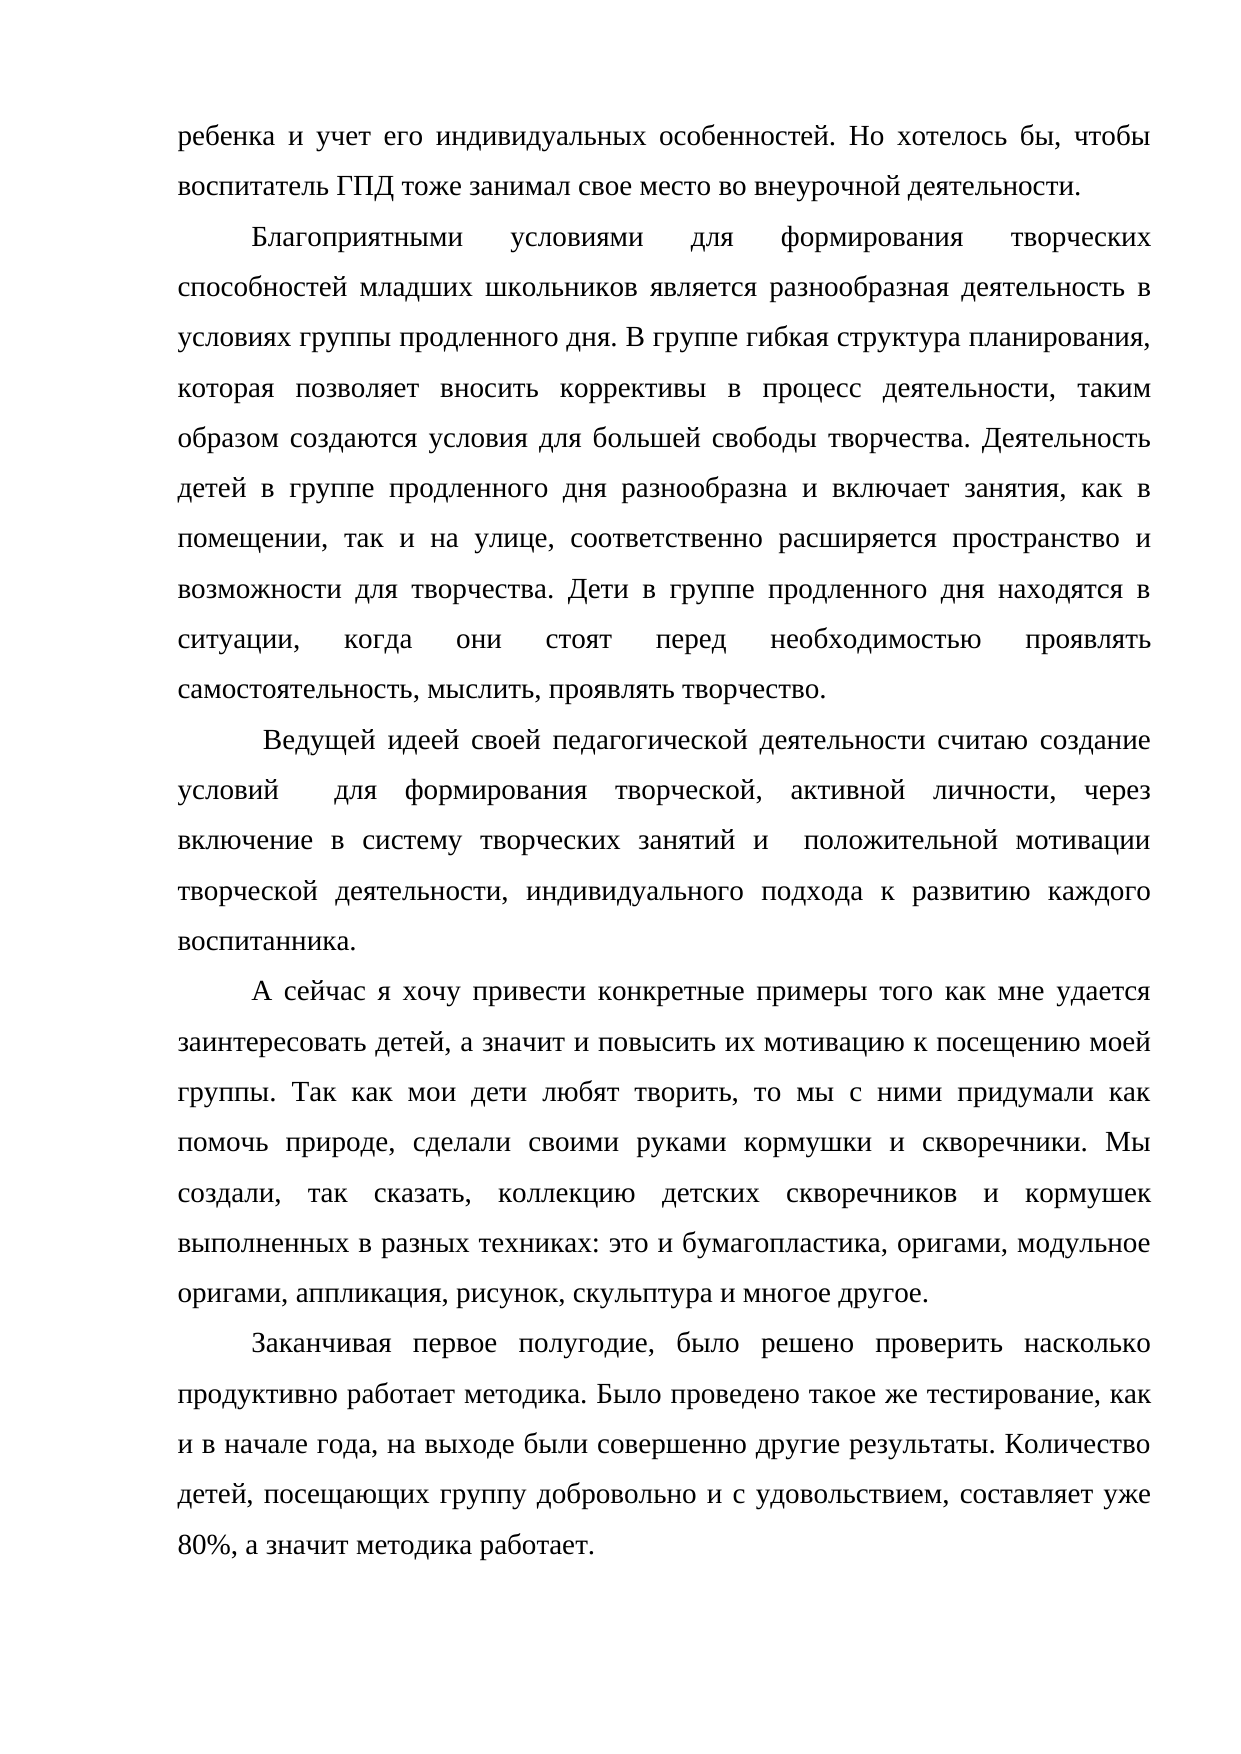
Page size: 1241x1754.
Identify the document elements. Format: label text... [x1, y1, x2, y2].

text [177, 118, 1152, 202]
text А сейчас я хочу привести конкретные примеры того как мне удается заинтересовать детей, а значит и повысить их мотивацию к посещению моей группы. Так как мои дети любят творить, то мы с ними придумали как помочь природе, сделали своими руками кормушки и скворечники. Мы создали, так сказать, коллекцию детских скворечников и кормушек выполненных в разных техниках: это и бумагопластика, оригами, модульное оригами, аппликация, рисунок, скульптура и многое другое. [177, 973, 1152, 1309]
text Заканчивая первое полугодие, было решено проверить насколько продуктивно работает методика. Было проведено такое же тестирование, как и в начале года, на выходе были совершенно другие результаты. Количество детей, посещающих группу добровольно и с удовольствием, составляет уже 80%, а значит методика работает. [177, 1326, 1152, 1560]
text Благоприятными условиями для формирования творческих способностей младших школьников является разнообразная деятельность в условиях группы продленного дня. В группе гибкая структура планирования, которая позволяет вносить коррективы в процесс деятельности, таким образом создаются условия для большей свободы творчества. Деятельность детей в группе продленного дня разнообразна и включает занятия, как в помещении, так и на улице, соответственно расширяется пространство и возможности для творчества. Дети в группе продленного дня находятся в ситуации, когда они стоят перед необходимостью проявлять самостоятельность, мыслить, проявлять творчество. [177, 219, 1152, 705]
text Ведущей идеей своей педагогической деятельности считаю создание условий для формирования творческой, активной личности, через включение в систему творческих занятий и положительной мотивации творческой деятельности, индивидуального подхода к развитию каждого воспитанника. [177, 722, 1152, 957]
